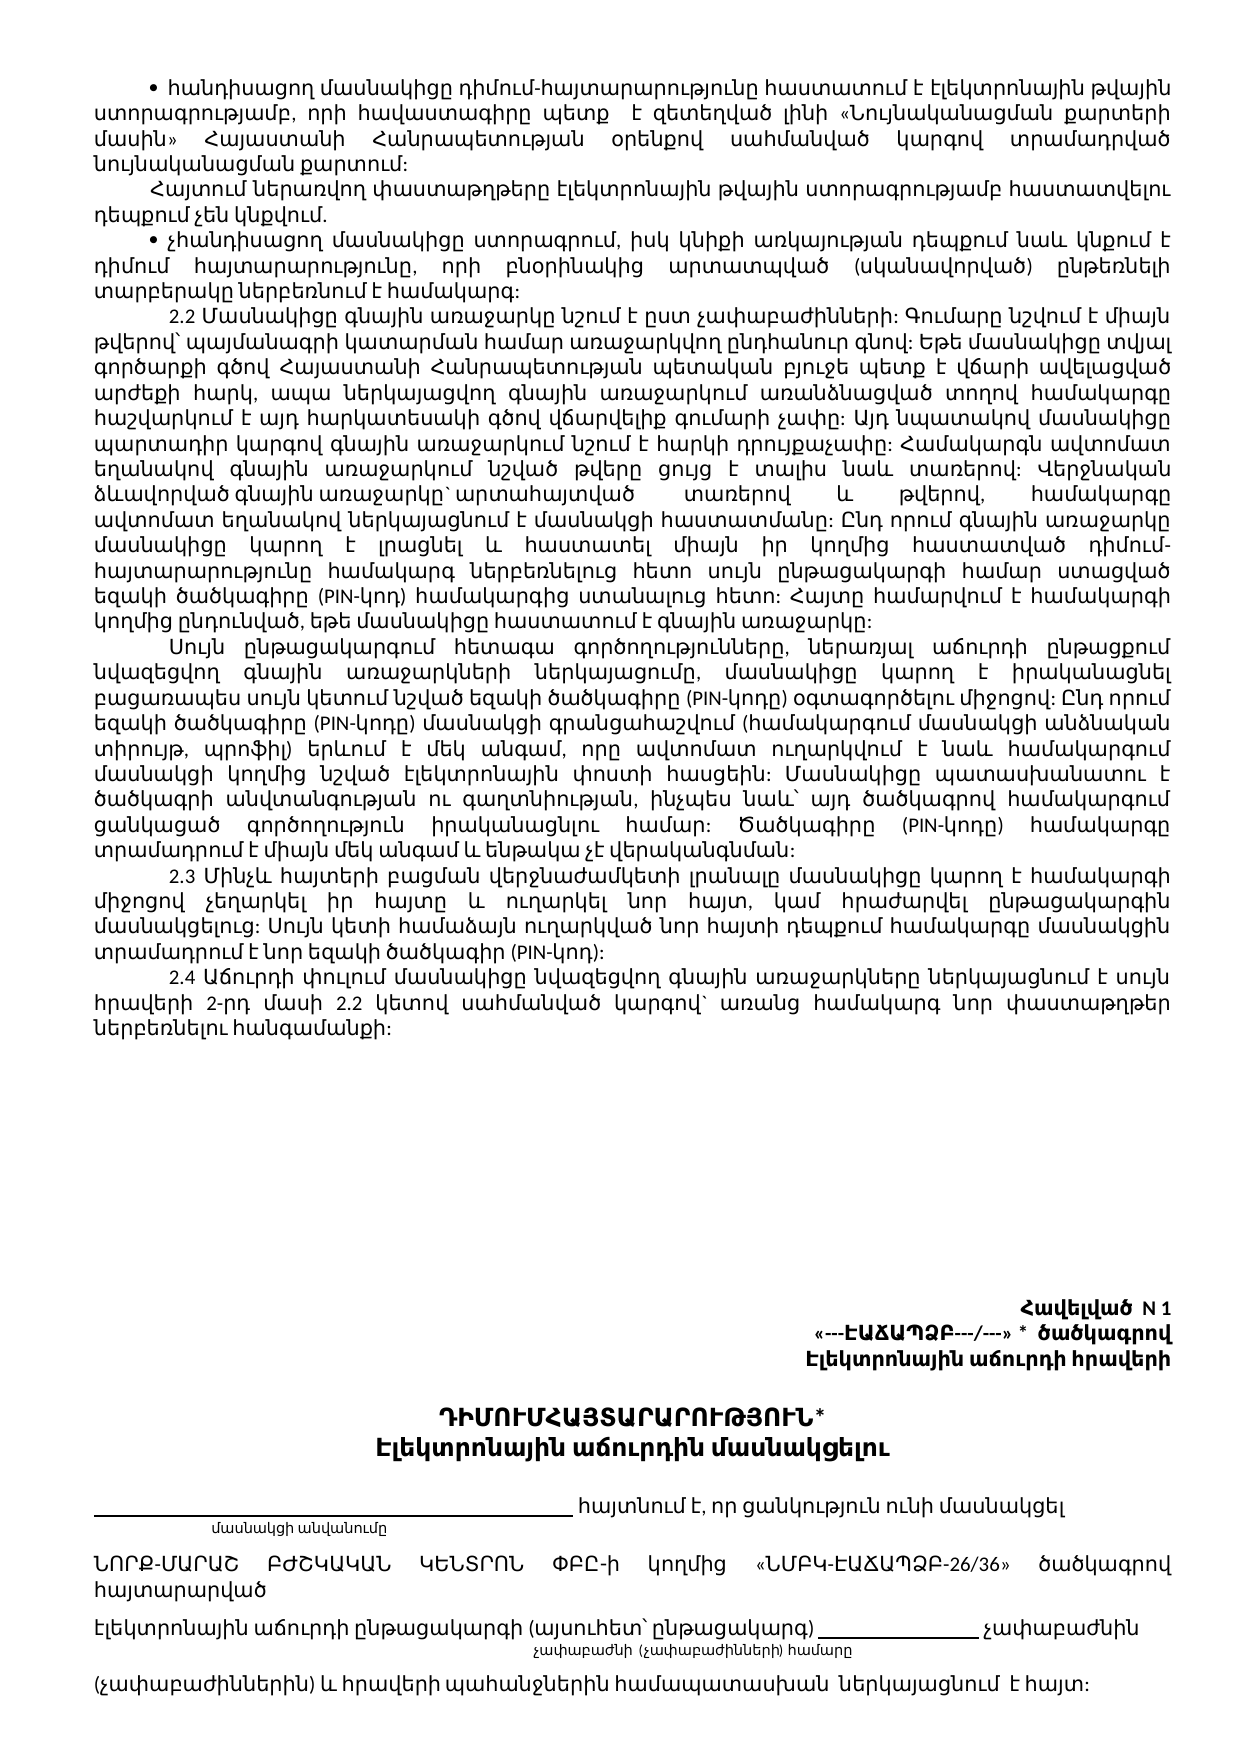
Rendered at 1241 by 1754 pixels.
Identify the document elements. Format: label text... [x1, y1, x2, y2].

text «---ԷԱՃԱՊՁԲ---/---» * ծածկագրով [94, 1320, 1171, 1346]
list հանդիսացող մասնակիցը դիմում-հայտարարությունը հաստատում է էլեկտրոնային թվային ստորագրությամբ, որի հավաստագիրը պետք է զետեղված լինի «Նույնականացման քարտերի մասին» Հայաստանի Հանրապետության օրենքով սահմանված կարգով տրամադրված նույնականացման քարտում: [94, 75, 1171, 177]
text Հավելված N 1 [94, 1295, 1171, 1320]
list չհանդիսացող մասնակիցը ստորագրում, իսկ կնիքի առկայության դեպքում նաև կնքում է դիմում հայտարարությունը, որի բնօրինակից արտատպված (սկանավորված) ընթեռնելի տարբերակը ներբեռնում է համակարգ: [94, 227, 1171, 304]
text 2.3 Մինչև հայտերի բացման վերջնաժամկետի լրանալը մասնակիցը կարող է համակարգի միջոցով չեղարկել իր հայտը և ուղարկել նոր հայտ, կամ հրաժարվել ընթացակարգին մասնակցելուց: Սույն կետի համաձայն ուղարկված նոր հայտի դեպքում համակարգը մասնակցին տրամադրում է նոր եզակի ծածկագիր (PIN-կոդ): [94, 863, 1171, 964]
text (չափաբաժիններին) և հրավերի պահանջներին համապատասխան ներկայացնում է հայտ: [94, 1671, 1171, 1697]
text ՆՈՐՔ-ՄԱՐԱՇ ԲԺՇԿԱԿԱՆ ԿԵՆՏՐՈՆ ՓԲԸ-ի կողմից «ՆՄԲԿ-ԷԱՃԱՊՁԲ-26/36» ծածկագրով հայտարարված [94, 1549, 1171, 1603]
text Էլեկտրոնային աճուրդի հրավերի [94, 1346, 1171, 1371]
text չափաբաժնի (չափաբաժինների) համարը [94, 1641, 1171, 1671]
text մասնակցի անվանումը [94, 1519, 1171, 1549]
text Սույն ընթացակարգում հետագա գործողությունները, ներառյալ աճուրդի ընթացքում նվազեցվող գնային առաջարկների ներկայացումը, մասնակիցը կարող է իրականացնել բացառապես սույն կետում նշված եզակի ծածկագիրը (PIN-կոդը) օգտագործելու միջոցով: Ընդ որում եզակի ծածկագիրը (PIN-կոդը) մասնակցի գրանցահաշվում (համակարգում մասնակցի անձնական տիրույթ, պրոֆիլ) երևում է մեկ անգամ, որը ավտոմատ ուղարկվում է նաև համակարգում մասնակցի կողմից նշված էլեկտրոնային փոստի հասցեին: Մասնակիցը պատասխանատու է ծածկագրի անվտանգության ու գաղտնիության, ինչպես նաև՝ այդ ծածկագրով համակարգում ցանկացած գործողություն իրականացնլու համար: Ծածկագիրը (PIN-կոդը) համակարգը տրամադրում է միայն մեկ անգամ և ենթակա չէ վերականգնման: [94, 634, 1171, 863]
text ԴԻՄՈՒՄՀԱՅՏԱՐԱՐՈՒԹՅՈՒՆ* [94, 1402, 1171, 1432]
text հայտնում է, որ ցանկություն ունի մասնակցել [94, 1493, 1171, 1519]
text 2.4 Աճուրդի փուլում մասնակիցը նվազեցվող գնային առաջարկները ներկայացնում է սույն հրավերի 2-րդ մասի 2.2 կետով սահմանված կարգով` առանց համակարգ նոր փաստաթղթեր ներբեռնելու հանգամանքի: [94, 964, 1171, 1041]
text 2.2 Մասնակիցը գնային առաջարկը նշում է ըստ չափաբաժինների: Գումարը նշվում է միայն թվերով՝ պայմանագրի կատարման համար առաջարկվող ընդհանուր գնով: Եթե մասնակիցը տվյալ գործարքի գծով Հայաստանի Հանրապետության պետական բյուջե պետք է վճարի ավելացված արժեքի հարկ, ապա ներկայացվող գնային առաջարկում առանձնացված տողով համակարգը հաշվարկում է այդ հարկատեսակի գծով վճարվելիք գումարի չափը: Այդ նպատակով մասնակիցը պարտադիր կարգով գնային առաջարկում նշում է հարկի դրույքաչափը: Համակարգն ավտոմատ եղանակով գնային առաջարկում նշված թվերը ցույց է տալիս նաև տառերով: Վերջնական ձևավորված գնային առաջարկը` արտահայտված տառերով և թվերով, համակարգը ավտոմատ եղանակով ներկայացնում է մասնակցի հաստատմանը: Ընդ որում գնային առաջարկը մասնակիցը կարող է լրացնել և հաստատել միայն իր կողմից հաստատված դիմում-հայտարարությունը համակարգ ներբեռնելուց հետո սույն ընթացակարգի համար ստացված եզակի ծածկագիրը (PIN-կոդ) համակարգից ստանալուց հետո: Հայտը համարվում է համակարգի կողմից ընդունված, եթե մասնակիցը հաստատում է գնային առաջարկը: [94, 304, 1171, 634]
subtitle Էլեկտրոնային աճուրդին մասնակցելու [94, 1432, 1171, 1463]
text Հայտում ներառվող փաստաթղթերը էլեկտրոնային թվային ստորագրությամբ հաստատվելու դեպքում չեն կնքվում. [94, 177, 1171, 227]
text էլեկտրոնային աճուրդի ընթացակարգի (այսուհետ՝ ընթացակարգ) չափաբաժնին [94, 1615, 1171, 1641]
